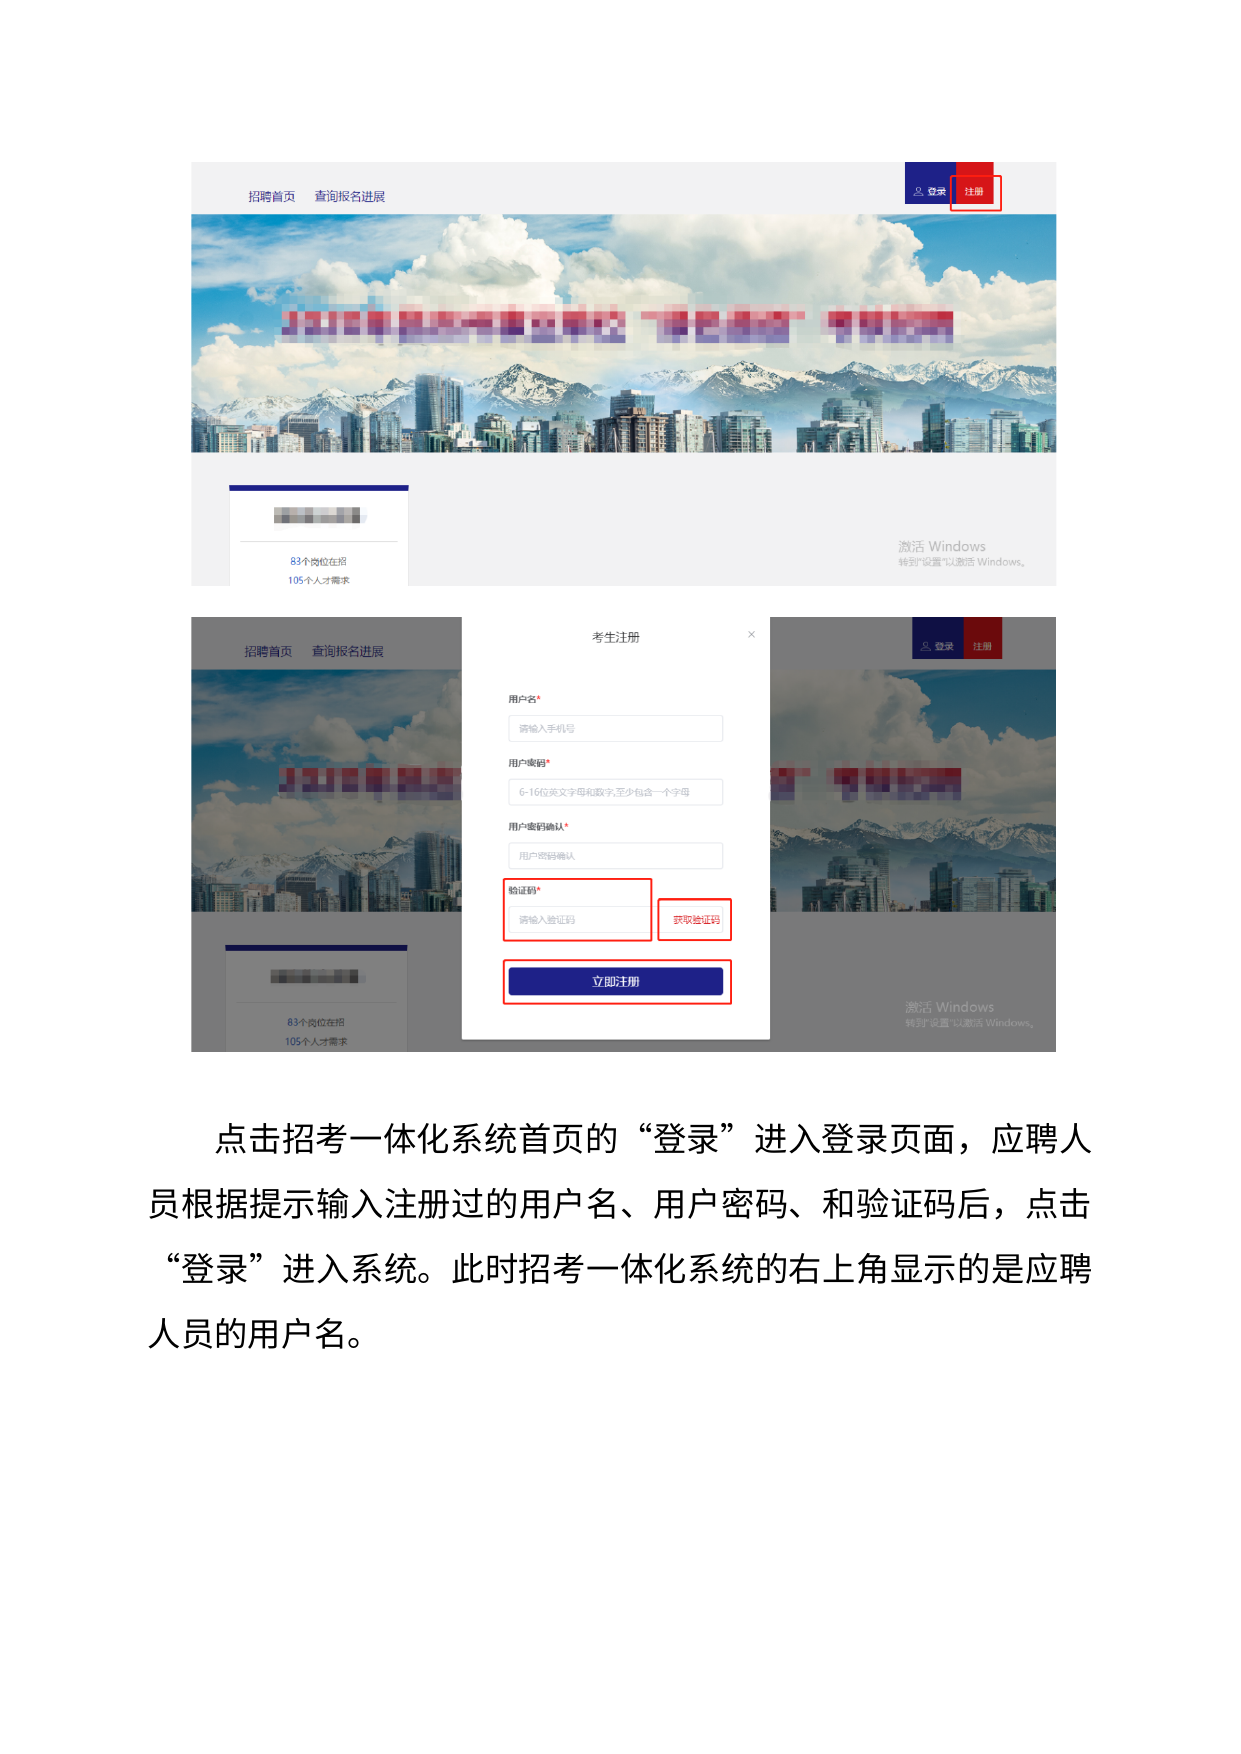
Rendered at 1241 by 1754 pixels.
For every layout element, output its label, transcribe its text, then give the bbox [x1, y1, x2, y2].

text 点击招考一体化系统首页的“登录”进入登录页面，应聘人员根据提示输入注册过的用户名、用户密码、和验证码后，点击“登录”进入系统。此时招考一体化系统的右上角显示的是应聘人员的用户名。 [148, 1104, 1092, 1364]
picture [191, 162, 1057, 586]
picture [191, 617, 1056, 1052]
